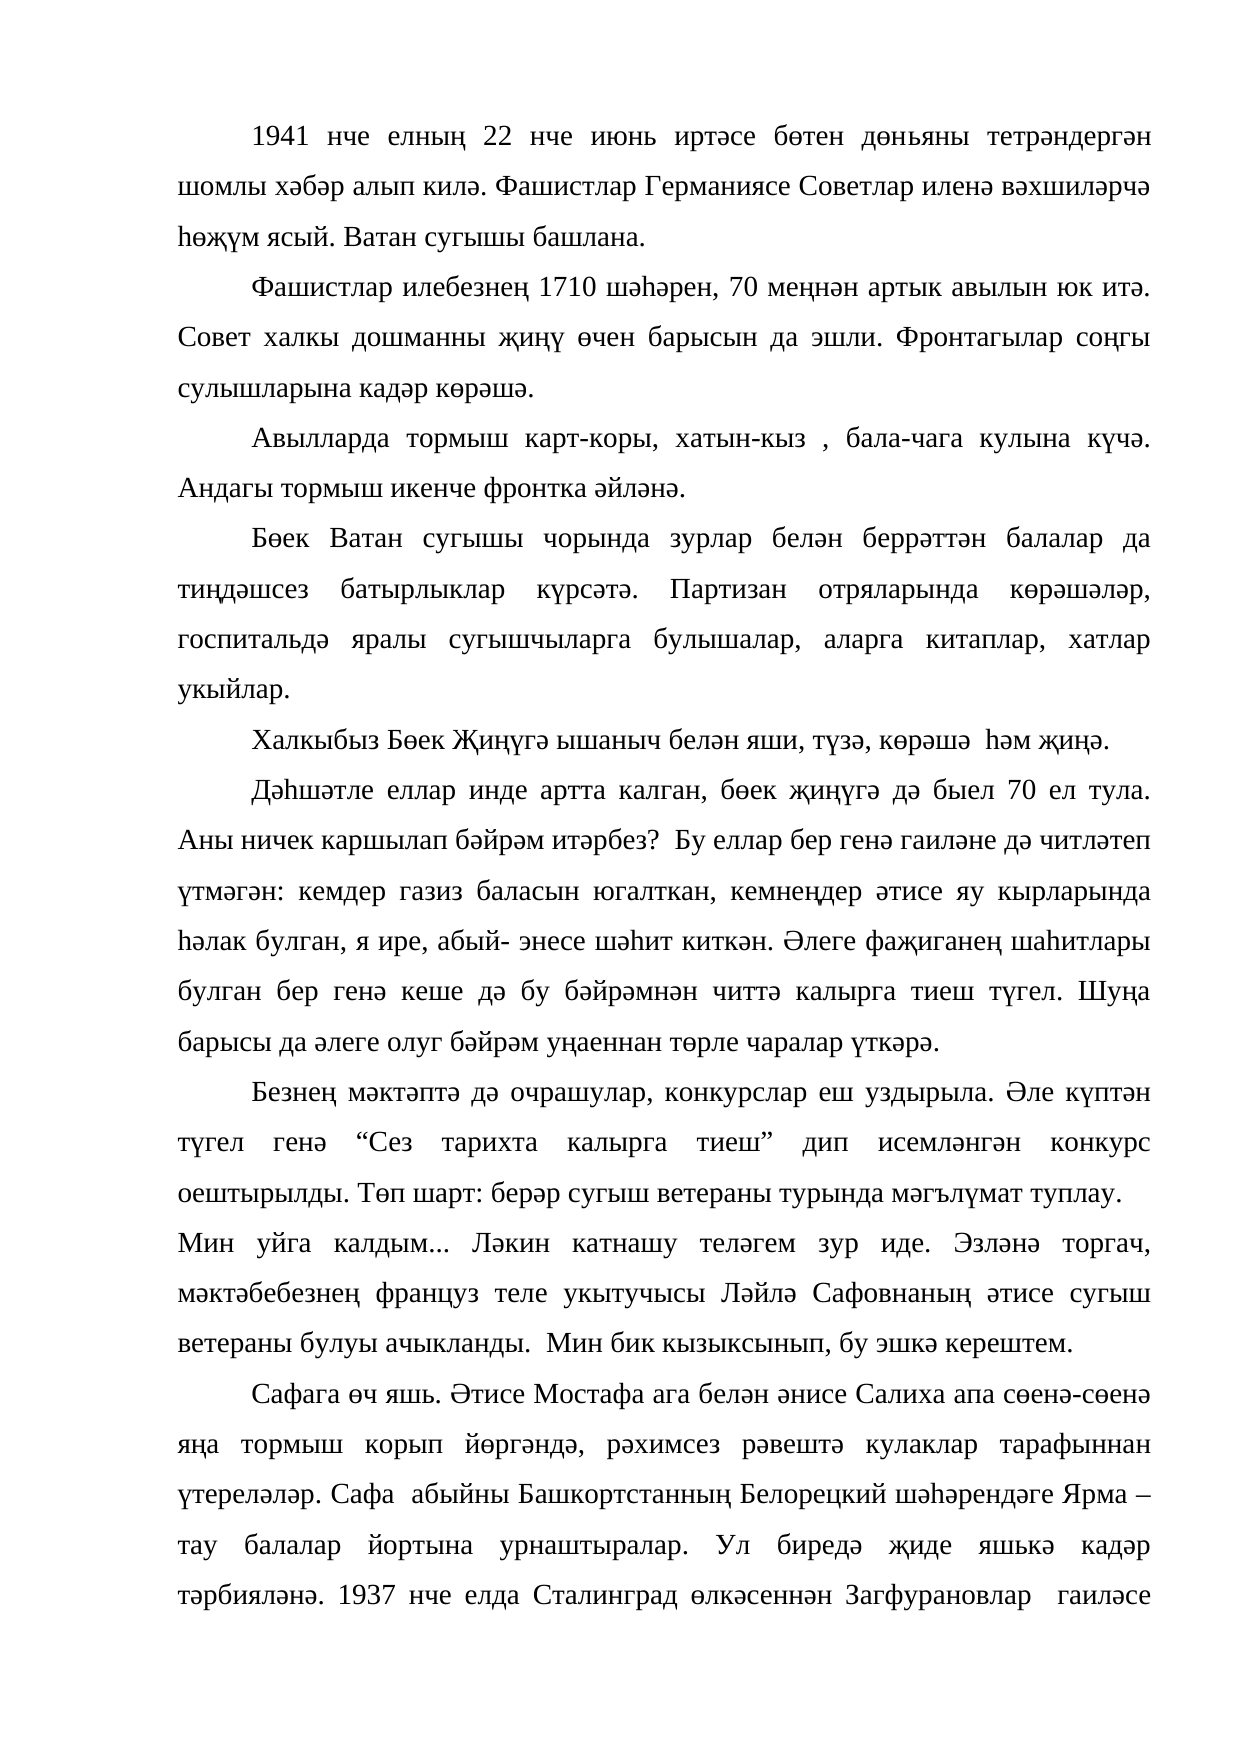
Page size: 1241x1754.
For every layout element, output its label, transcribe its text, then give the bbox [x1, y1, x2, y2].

text Дәһшәтле еллар инде артта калган, бөек җиңүгә дә быел 70 ел тула. Аны ничек каршылап бәйрәм итәрбез? Бу еллар бер генә гаиләне дә читләтеп үтмәгән: кемдер газиз баласын югалткан, кемнеңдер әтисе яу кырларында һәлак булган, я ире, абый- энесе шәһит киткән. Әлеге фаҗиганең шаһитлары булган бер генә кеше дә бу бәйрәмнән читтә калырга тиеш түгел. Шуңа барысы да әлеге олуг бәйрәм уңаеннан төрле чаралар үткәрә. [177, 772, 1152, 1057]
text Мин уйга калдым... Ләкин катнашу теләгем зур иде. Эзләнә торгач, мәктәбебезнең француз теле укытучысы Ләйлә Сафовнаның әтисе сугыш ветераны булуы ачыкланды. Мин бик кызыксынып, бу эшкә керештем. [177, 1225, 1152, 1359]
text Авылларда тормыш карт-коры, хатын-кыз , бала-чага кулына күчә. Андагы тормыш икенче фронтка әйләнә. [177, 420, 1152, 504]
text Халкыбыз Бөек Җиңүгә ышаныч белән яши, түзә, көрәшә һәм җиңә. [177, 722, 1152, 755]
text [177, 1376, 1152, 1611]
text 1941 нче елның 22 нче июнь иртәсе бөтен дөньяны тетрәндергән шомлы хәбәр алып килә. Фашистлар Германиясе Советлар иленә вәхшиләрчә һөҗүм ясый. Ватан сугышы башлана. [177, 118, 1152, 252]
text Фашистлар илебезнең 1710 шәһәрен, 70 меңнән артык авылын юк итә. Совет халкы дошманны җиңү өчен барысын да эшли. Фронтагылар соңгы сулышларына кадәр көрәшә. [177, 269, 1152, 403]
text Безнең мәктәптә дә очрашулар, конкурслар еш уздырыла. Әле күптән түгел генә “Сез тарихта калырга тиеш” дип исемләнгән конкурс оештырылды. Төп шарт: берәр сугыш ветераны турында мәгълүмат туплау. [177, 1074, 1152, 1208]
text Бөек Ватан сугышы чорында зурлар белән беррәттән балалар да тиңдәшсез батырлыклар күрсәтә. Партизан отряларында көрәшәләр, госпитальдә яралы сугышчыларга булышалар, аларга китаплар, хатлар укыйлар. [177, 521, 1152, 705]
